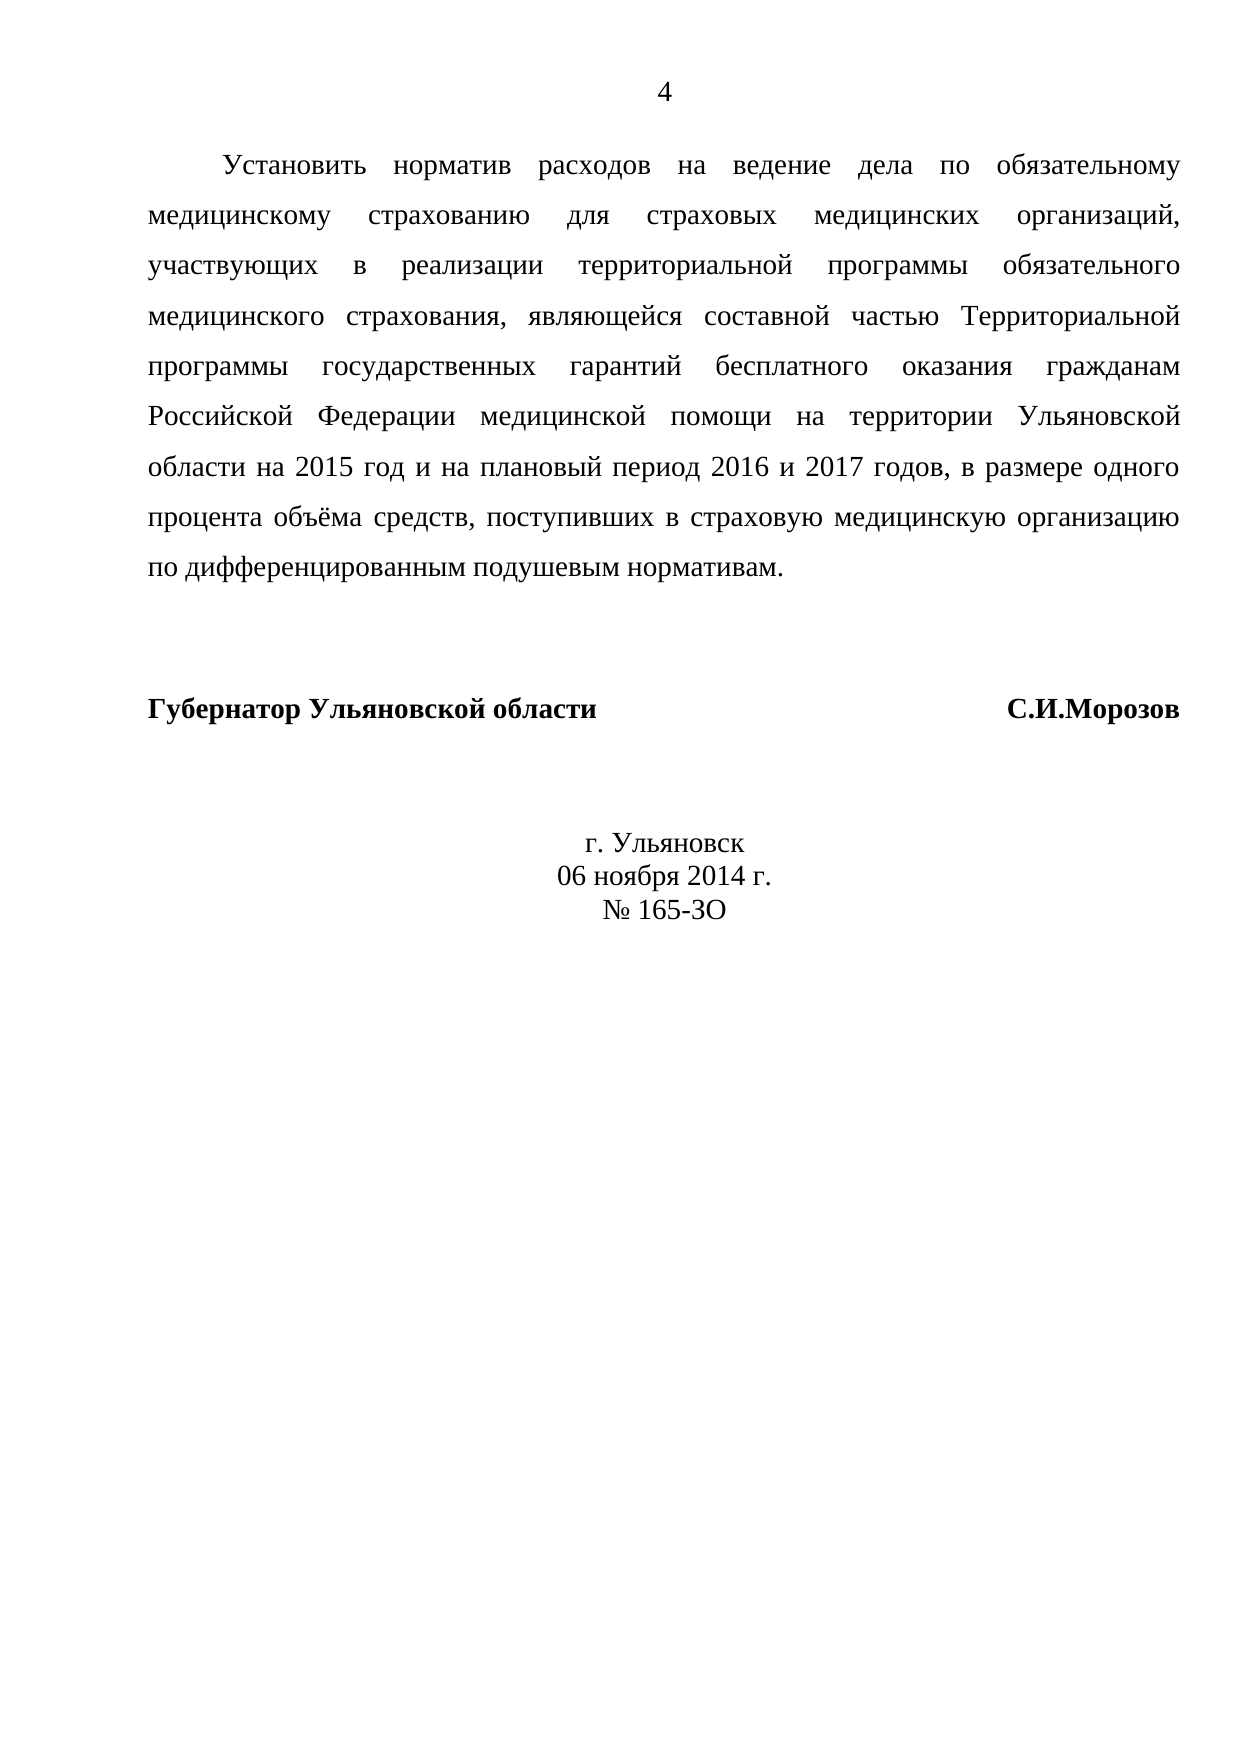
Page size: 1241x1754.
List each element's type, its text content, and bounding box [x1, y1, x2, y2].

text Установить норматив расходов на ведение дела по обязательному медицинскому страхованию для страховых медицинских организаций, участвующих в реализации территориальной программы обязательного медицинского страхования, являющейся составной частью Территориальной программы государственных гарантий бесплатного оказания гражданам Российской Федерации медицинской помощи на территории Ульяновской области на 2015 год и на плановый период 2016 и 2017 годов, в размере одного процента объёма средств, поступивших в страховую медицинскую организацию по дифференцированным подушевым нормативам. [148, 147, 1181, 583]
table_header Губернатор Ульяновской области С.И.Морозов [136, 691, 1192, 724]
text г. Ульяновск [148, 825, 1181, 858]
text № 165-ЗО [148, 892, 1181, 926]
text 06 ноября . [148, 858, 1181, 892]
